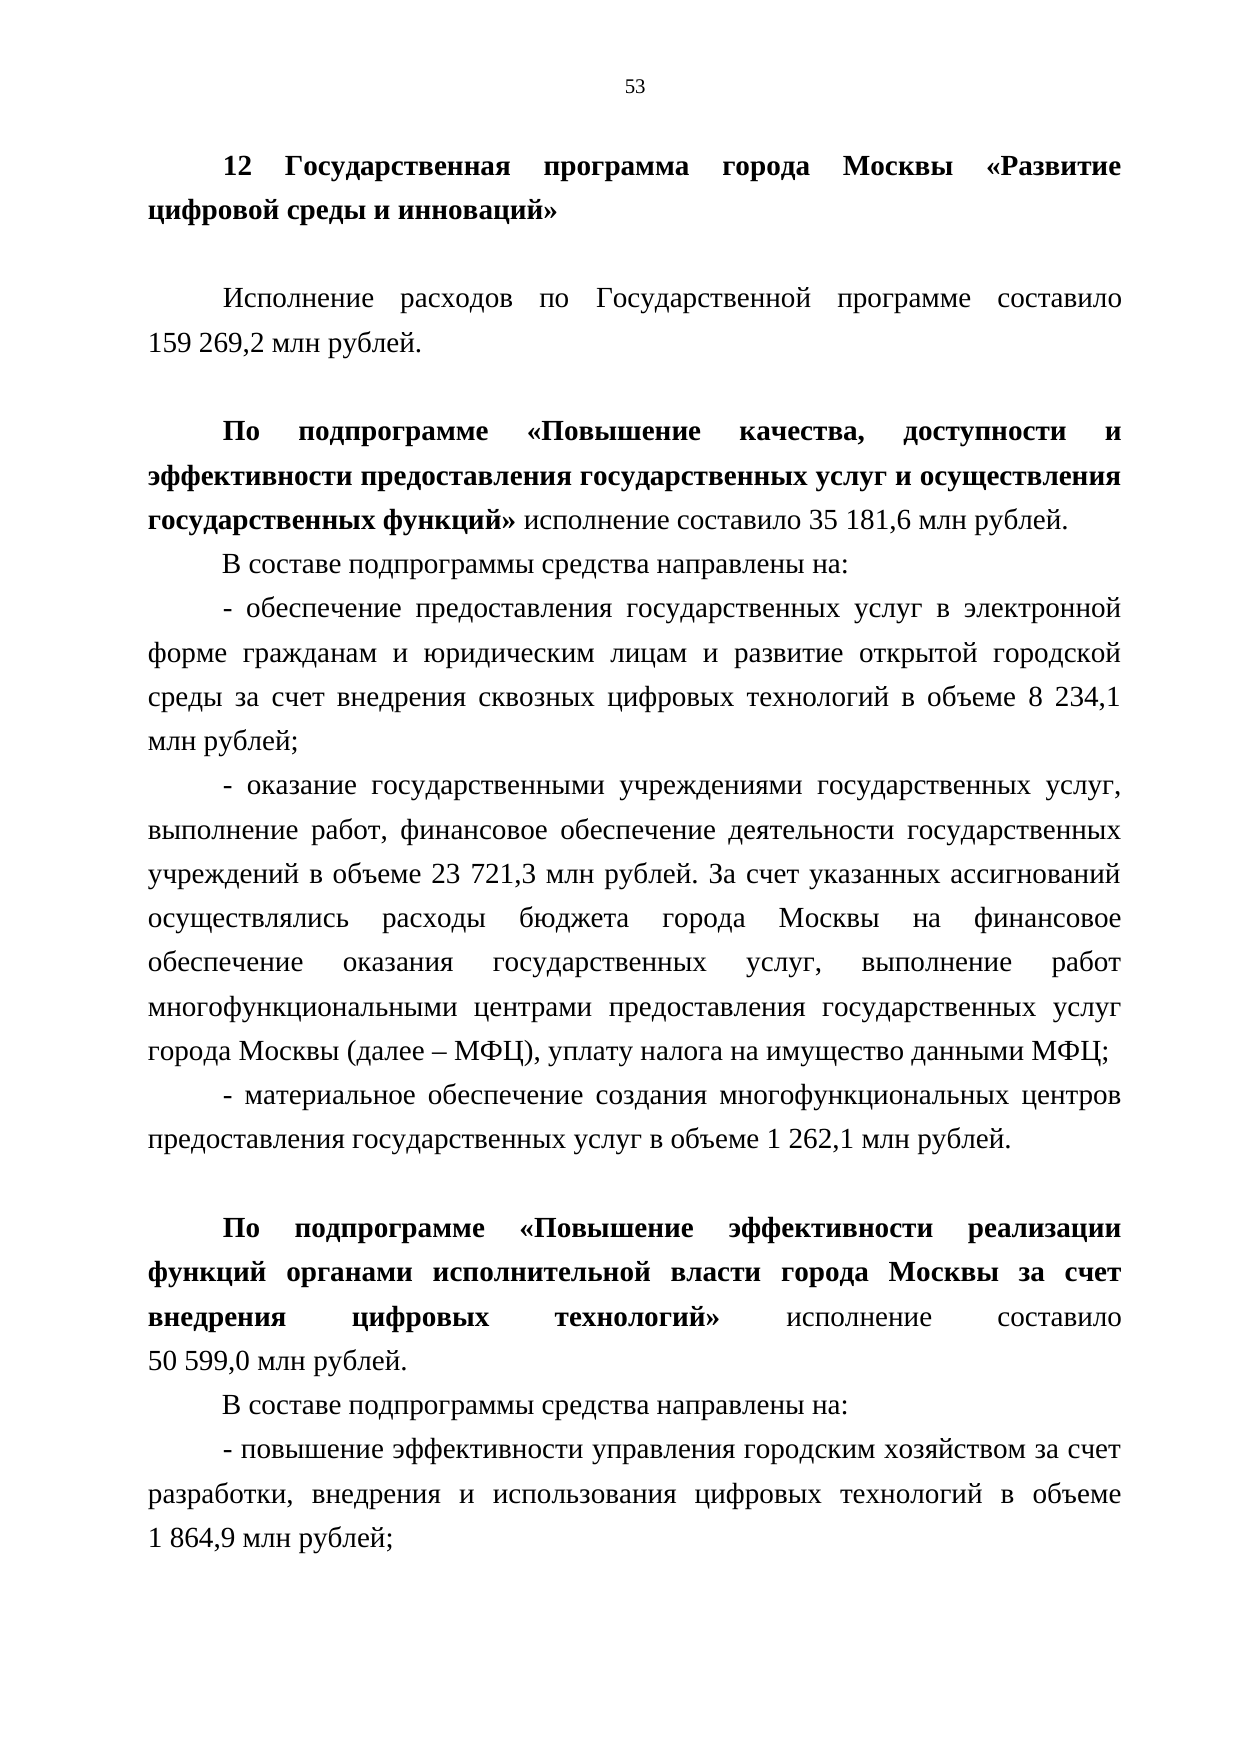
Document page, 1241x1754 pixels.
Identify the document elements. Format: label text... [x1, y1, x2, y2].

text 12 Государственная программа города Москвы «Развитие цифровой среды и инноваций» [148, 148, 1122, 226]
text По подпрограмме «Повышение эффективности реализации функций органами исполнительной власти города Москвы за счет внедрения цифровых технологий» исполнение составило 50 599,0 млн рублей. [148, 1210, 1122, 1377]
text Исполнение расходов по Государственной программе составило 159 269,2 млн рублей. [148, 281, 1122, 358]
text По подпрограмме «Повышение качества, доступности и эффективности предоставления государственных услуг и осуществления государственных функций» исполнение составило 35 181,6 млн рублей. [148, 413, 1122, 535]
text - повышение эффективности управления городским хозяйством за счет разработки, внедрения и использования цифровых технологий в объеме 1 864,9 млн рублей; [148, 1432, 1122, 1554]
text - оказание государственными учреждениями государственных услуг, выполнение работ, финансовое обеспечение деятельности государственных учреждений в объеме 23 721,3 млн рублей. За счет указанных ассигнований осуществлялись расходы бюджета города Москвы на финансовое обеспечение оказания государственных услуг, выполнение работ многофункциональными центрами предоставления государственных услуг города Москвы (далее – МФЦ), уплату налога на имущество данными МФЦ; [148, 767, 1122, 1067]
text - обеспечение предоставления государственных услуг в электронной форме гражданам и юридическим лицам и развитие открытой городской среды за счет внедрения сквозных цифровых технологий в объеме 8 234,1 млн рублей; [148, 590, 1122, 757]
text - материальное обеспечение создания многофункциональных центров предоставления государственных услуг в объеме 1 262,1 млн рублей. [148, 1077, 1122, 1155]
text В составе подпрограммы средства направлены на: [148, 546, 1122, 580]
text В составе подпрограммы средства направлены на: [148, 1387, 1122, 1421]
